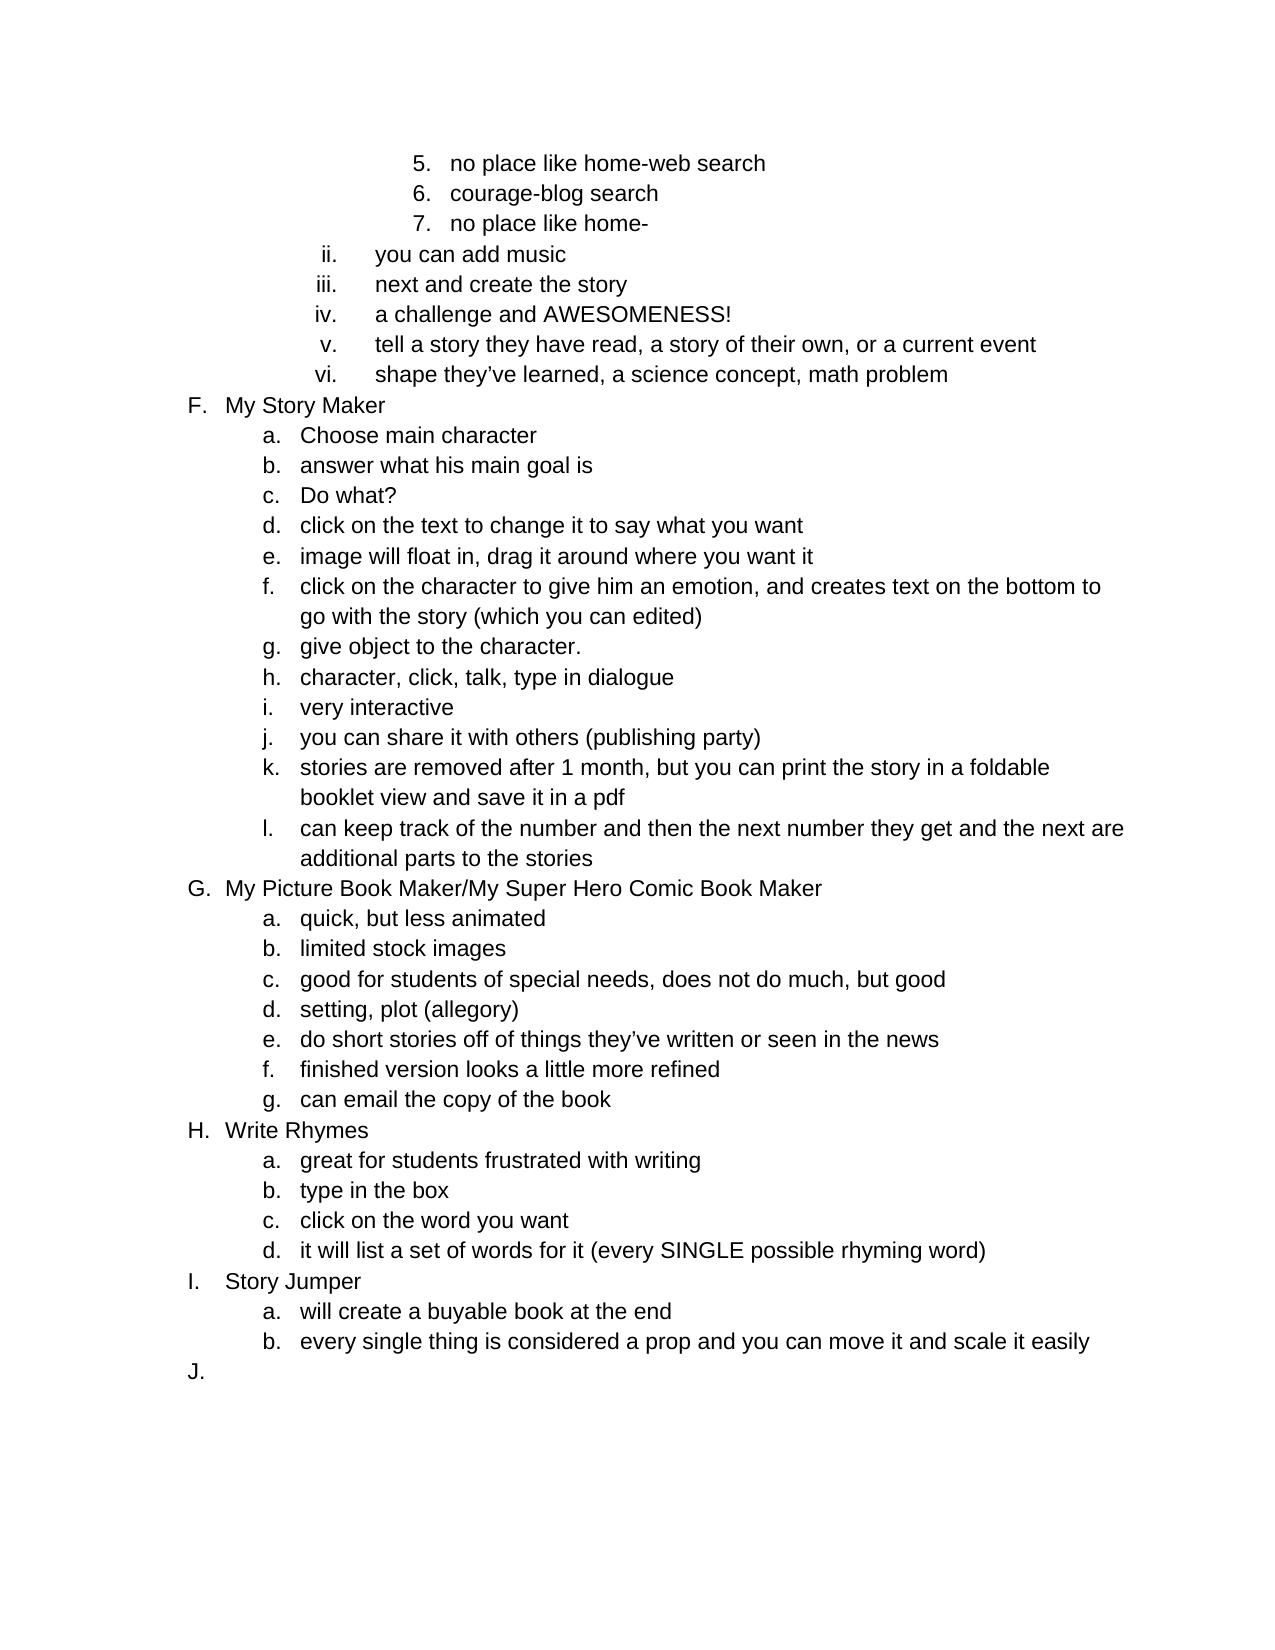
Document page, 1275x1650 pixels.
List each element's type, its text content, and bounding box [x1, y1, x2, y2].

list no place like home-web search [412, 150, 1125, 176]
list shape they’ve learned, a science concept, math problem [337, 361, 1125, 388]
list type in the box [262, 1177, 1125, 1203]
list can keep track of the number and then the next number they get and the next are additional parts to the stories [262, 814, 1125, 871]
list a challenge and AWESOMENESS! [337, 301, 1125, 327]
list image will float in, drag it around where you want it [262, 543, 1125, 569]
list every single thing is considered a prop and you can move it and scale it easily [262, 1328, 1125, 1354]
list click on the word you want [262, 1207, 1125, 1234]
list limited stock images [262, 935, 1125, 962]
list finished version looks a little more refined [262, 1056, 1125, 1083]
list you can share it with others (publishing party) [262, 724, 1125, 750]
list click on the character to give him an emotion, and creates text on the bottom to go with the story (which you can edited) [262, 573, 1125, 629]
list give object to the character. [262, 633, 1125, 660]
list very interactive [262, 694, 1125, 720]
list Choose main character [262, 422, 1125, 448]
list tell a story they have read, a story of their own, or a current event [337, 331, 1125, 358]
list stories are removed after 1 month, but you can print the story in a foldable booklet view and save it in a pdf [262, 754, 1125, 811]
list no place like home- [412, 210, 1125, 237]
list good for students of special needs, does not do much, but good [262, 966, 1125, 992]
list Story Jumper [187, 1268, 1125, 1294]
list answer what his main goal is [262, 452, 1125, 478]
list it will list a set of words for it (every SINGLE possible rhyming word) [262, 1237, 1125, 1264]
list Do what? [262, 482, 1125, 509]
list courage-blog search [412, 180, 1125, 207]
list My Picture Book Maker/My Super Hero Comic Book Maker [187, 875, 1125, 901]
list character, click, talk, type in dialogue [262, 663, 1125, 690]
list great for students frustrated with writing [262, 1147, 1125, 1173]
list can email the copy of the book [262, 1086, 1125, 1113]
list My Story Maker [187, 392, 1125, 418]
list next and create the story [337, 271, 1125, 297]
list quick, but less animated [262, 905, 1125, 932]
list click on the text to change it to say what you want [262, 512, 1125, 539]
list will create a buyable book at the end [262, 1298, 1125, 1324]
list do short stories off of things they’ve written or seen in the news [262, 1026, 1125, 1052]
list Write Rhymes [187, 1117, 1125, 1143]
list you can add music [337, 241, 1125, 267]
list setting, plot (allegory) [262, 996, 1125, 1022]
